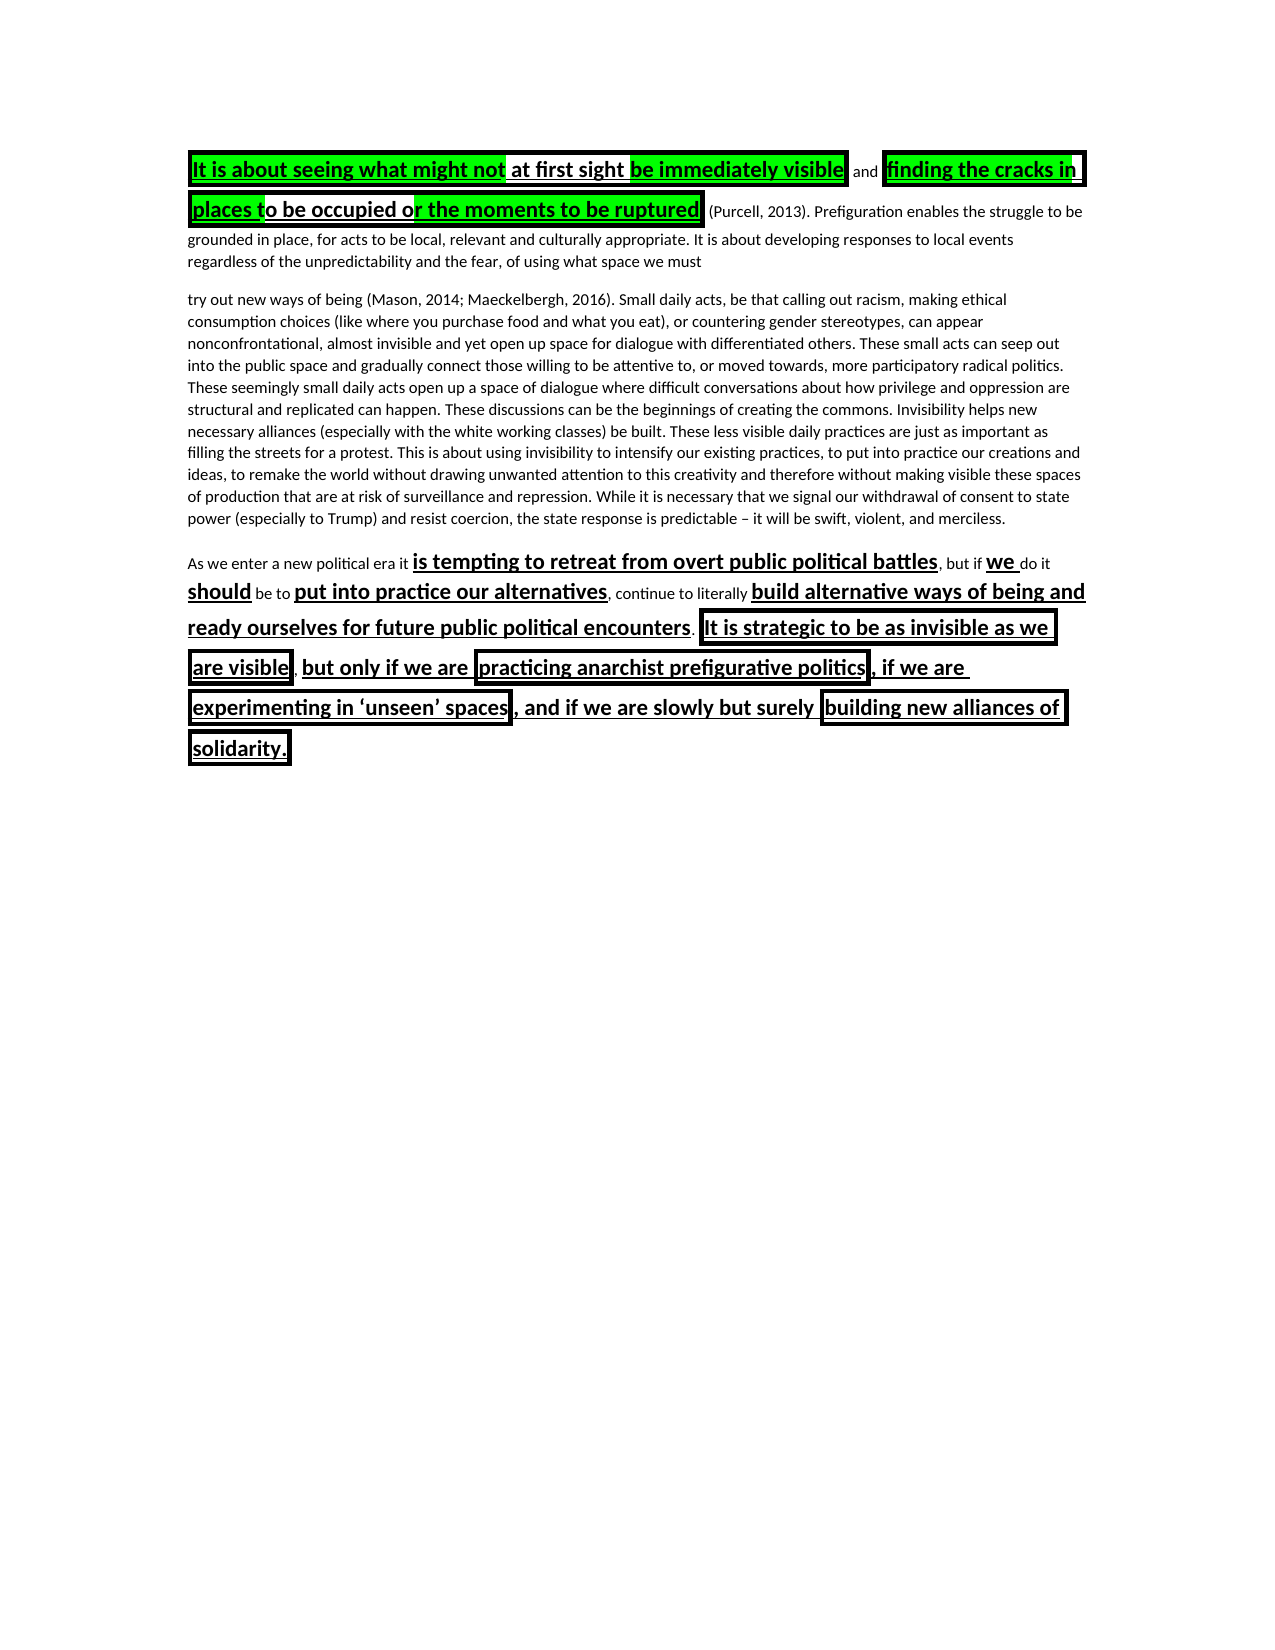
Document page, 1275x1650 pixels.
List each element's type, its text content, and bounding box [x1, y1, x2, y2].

text try out new ways of being (Mason, 2014; Maeckelbergh, 2016). Small daily acts, be that calling out racism, making ethical consumption choices (like where you purchase food and what you eat), or countering gender stereotypes, can appear nonconfrontational, almost invisible and yet open up space for dialogue with differentiated others. These small acts can seep out into the public space and gradually connect those willing to be attentive to, or moved towards, more participatory radical politics. These seemingly small daily acts open up a space of dialogue where difficult conversations about how privilege and oppression are structural and replicated can happen. These discussions can be the beginnings of creating the commons. Invisibility helps new necessary alliances (especially with the white working classes) be built. These less visible daily practices are just as important as filling the streets for a protest. This is about using invisibility to intensify our existing practices, to put into practice our creations and ideas, to remake the world without drawing unwanted attention to this creativity and therefore without making visible these spaces of production that are at risk of surveillance and repression. While it is necessary that we signal our withdrawal of consent to state power (especially to Trump) and resist coercion, the state response is predictable – it will be swift, violent, and merciless. [187, 290, 1087, 529]
text It is about seeing what might not at first sight be immediately visible and finding the cracks in places to be occupied or the moments to be ruptured (Purcell, 2013). Prefiguration enables the struggle to be grounded in place, for acts to be local, relevant and culturally appropriate. It is about developing responses to local events regardless of the unpredictability and the fear, of using what space we must [187, 150, 1087, 271]
text As we enter a new political era it is tempting to retreat from overt public political battles, but if we do it should be to put into practice our alternatives, continue to literally build alternative ways of being and ready ourselves for future public political encounters. It is strategic to be as invisible as we are visible, but only if we are practicing anarchist prefigurative politics, if we are experimenting in ‘unseen’ spaces, and if we are slowly but surely building new alliances of solidarity. [187, 547, 1087, 766]
